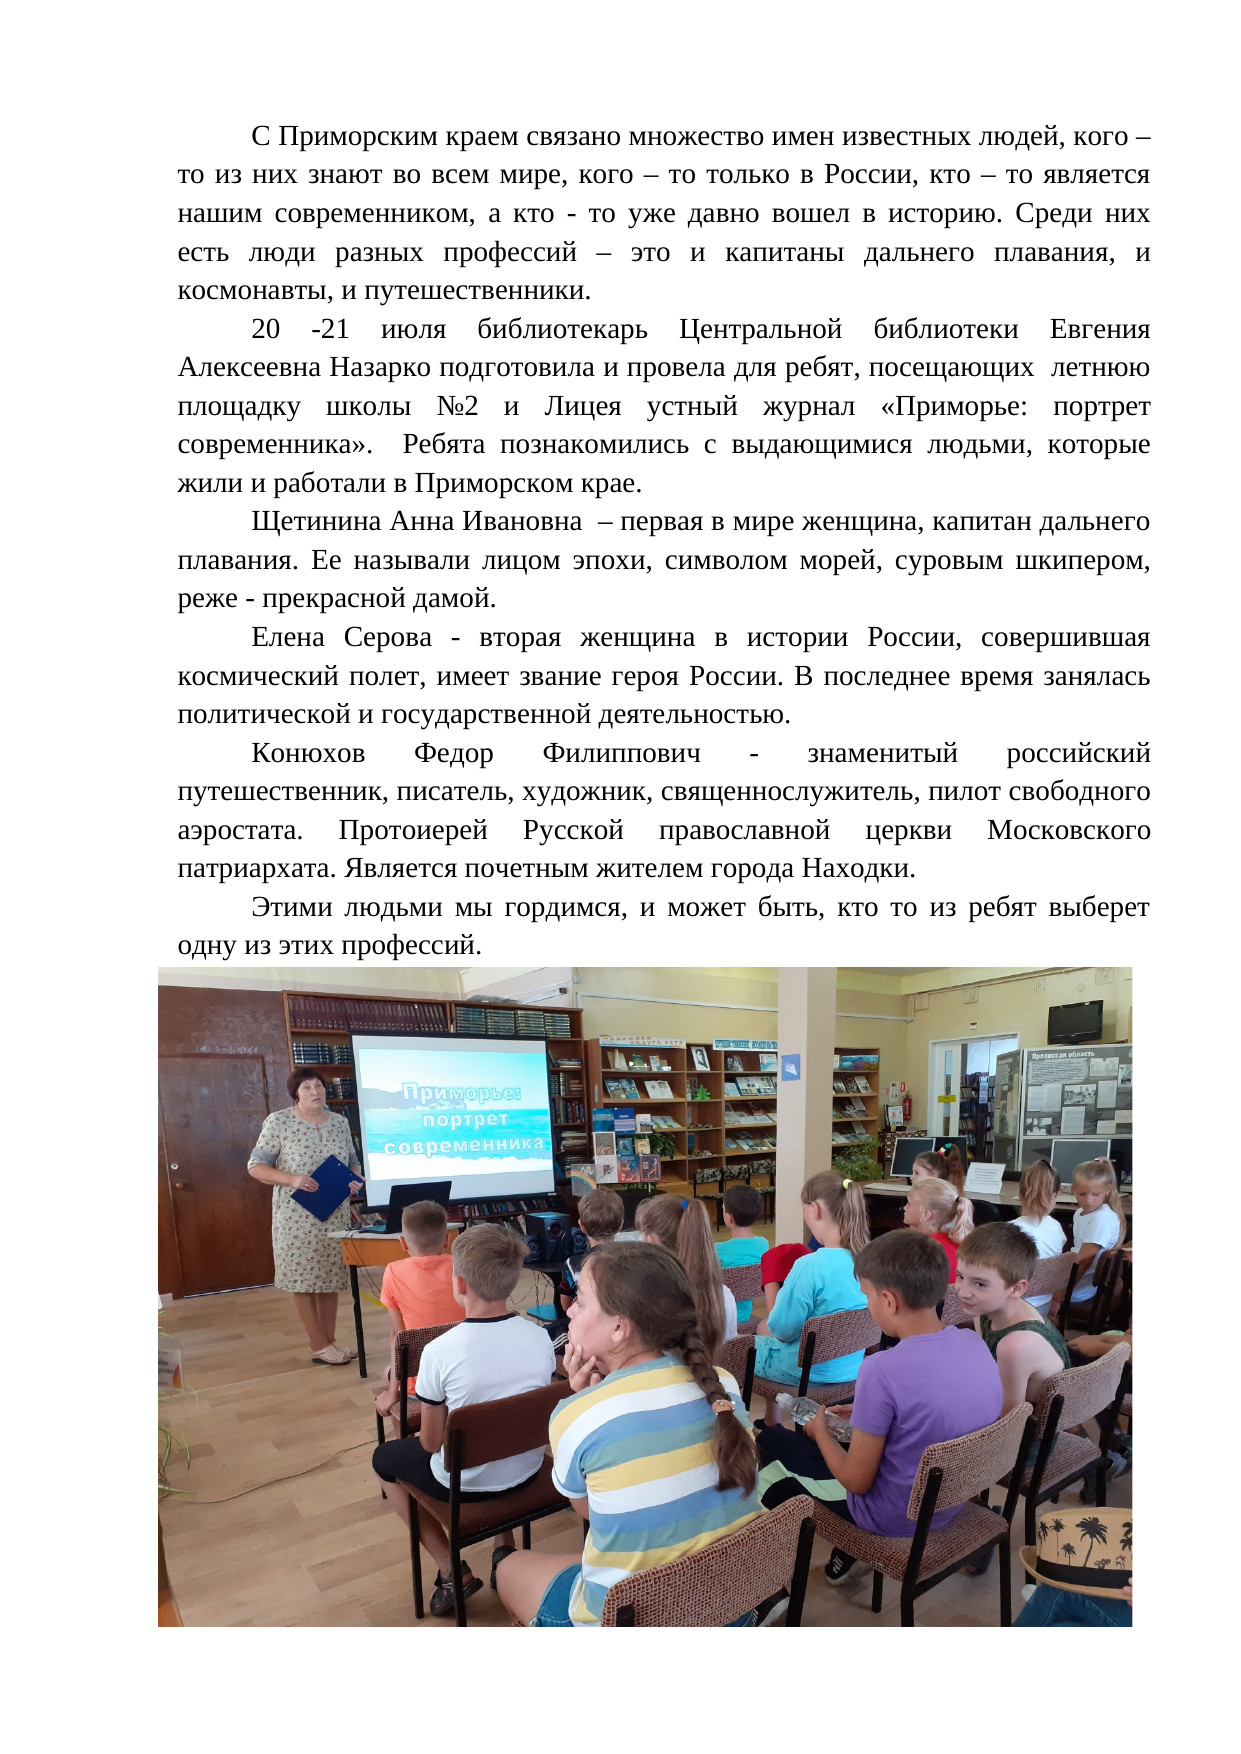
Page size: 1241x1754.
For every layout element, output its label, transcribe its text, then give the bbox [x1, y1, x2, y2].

text Щетинина Анна Ивановна – первая в мире женщина, капитан дальнего плавания. Ее называли лицом эпохи, символом морей, суровым шкипером, реже - прекрасной дамой. [177, 503, 1152, 614]
text Елена Серова - вторая женщина в истории России, совершившая космический полет, имеет звание героя России. В последнее время занялась политической и государственной деятельностью. [177, 619, 1152, 730]
picture [158, 967, 1133, 1627]
text С Приморским краем связано множество имен известных людей, кого – то из них знают во всем мире, кого – то только в России, кто – то является нашим современником, а кто - то уже давно вошел в историю. Среди них есть люди разных профессий – это и капитаны дальнего плавания, и космонавты, и путешественники. [177, 118, 1152, 306]
text Конюхов Федор Филиппович - знаменитый российский путешественник, писатель, художник, священнослужитель, пилот свободного аэростата. Протоиерей Русской православной церкви Московского патриархата. Является почетным жителем города Находки. [177, 735, 1152, 884]
text Этими людьми мы гордимся, и может быть, кто то из ребят выберет одну из этих профессий. [177, 889, 1152, 961]
text 20 -21 июля библиотекарь Центральной библиотеки Евгения Алексеевна Назарко подготовила и провела для ребят, посещающих летнюю площадку школы №2 и Лицея устный журнал «Приморье: портрет современника». Ребята познакомились с выдающимися людьми, которые жили и работали в Приморском крае. [177, 311, 1152, 498]
